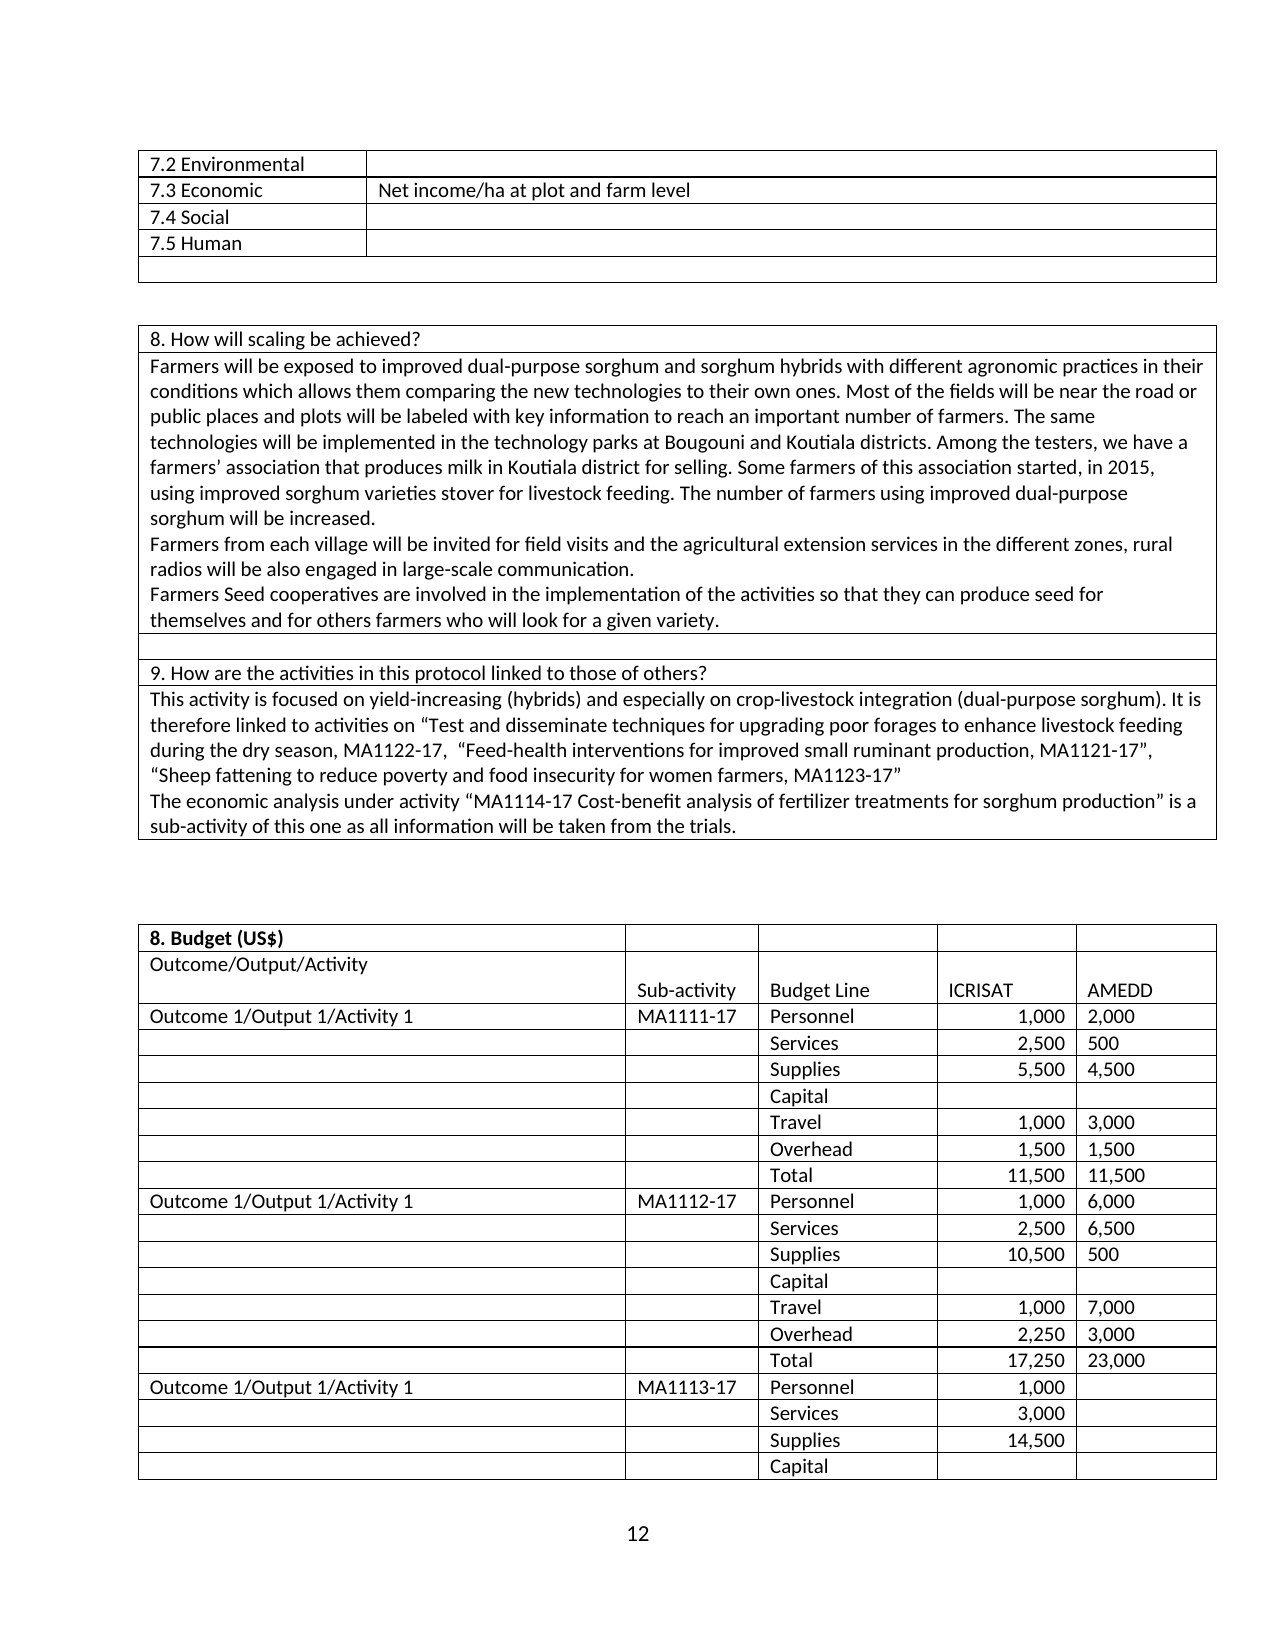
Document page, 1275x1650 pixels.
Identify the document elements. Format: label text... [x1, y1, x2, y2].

table_cell Overhead [759, 1321, 937, 1346]
table_cell 14,500 [938, 1427, 1076, 1452]
table_cell Capital [759, 1268, 937, 1293]
table_header [1077, 925, 1216, 951]
table_cell MA1112-17 [626, 1189, 758, 1214]
table_cell [626, 1295, 758, 1320]
table_cell [139, 1083, 625, 1108]
table_cell [1077, 1453, 1216, 1479]
table_cell [367, 230, 1216, 256]
table_cell [626, 1427, 758, 1452]
table_cell [938, 1453, 1076, 1479]
table_cell 1,000 [938, 1295, 1076, 1320]
table_cell [1077, 1427, 1216, 1452]
table_cell 1,000 [938, 1109, 1076, 1135]
table_cell [626, 1453, 758, 1479]
table_cell 2,500 [938, 1215, 1076, 1241]
table_cell [626, 1083, 758, 1108]
table_cell 2,000 [1077, 1004, 1216, 1029]
table_cell [367, 151, 1216, 176]
table_cell 7.3 Economic [139, 178, 366, 203]
table_cell [139, 1030, 625, 1055]
table_cell [626, 1215, 758, 1241]
table_cell Total [759, 1348, 937, 1373]
table_cell Total [759, 1162, 937, 1188]
table_header 8. Budget (US$) [139, 925, 625, 951]
table_cell 2,500 [938, 1030, 1076, 1055]
table_cell 7,000 [1077, 1295, 1216, 1320]
table_cell [1077, 1083, 1216, 1108]
table_cell [626, 1321, 758, 1346]
table_cell AMEDD [1077, 952, 1216, 1002]
table_cell This activity is focused on yield-increasing (hybrids) and especially on crop-livestock integration (dual-purpose sorghum). It is therefore linked to activities on “Test and disseminate techniques for upgrading poor forages to enhance livestock feeding during the dry season, MA1122-17, “Feed-health interventions for improved small ruminant production, MA1121-17”, “Sheep fattening to reduce poverty and food insecurity for women farmers, MA1123-17” The economic analysis under activity “MA1114-17 Cost-benefit analysis of fertilizer treatments for sorghum production” is a sub-activity of this one as all information will be taken from the trials. [139, 686, 1216, 839]
table_cell 500 [1077, 1030, 1216, 1055]
table_cell [1077, 1374, 1216, 1399]
table_cell 1,000 [938, 1374, 1076, 1399]
table_cell Supplies [759, 1427, 937, 1452]
table_cell Sub-activity [626, 952, 758, 1002]
table_cell ICRISAT [938, 952, 1076, 1002]
table_cell Personnel [759, 1004, 937, 1029]
table_cell [139, 1453, 625, 1479]
table_cell [626, 1242, 758, 1267]
table_cell [139, 1136, 625, 1161]
table_cell Travel [759, 1295, 937, 1320]
table_cell [938, 1083, 1076, 1108]
table_cell 1,500 [1077, 1136, 1216, 1161]
table_cell 7.2 Environmental [139, 151, 366, 176]
table_cell Personnel [759, 1189, 937, 1214]
table_cell [626, 1030, 758, 1055]
table_cell [1077, 1268, 1216, 1293]
table_cell [139, 257, 1216, 282]
table_cell 7.5 Human [139, 230, 366, 256]
table_cell Outcome 1/Output 1/Activity 1 [139, 1374, 625, 1399]
table_cell MA1111-17 [626, 1004, 758, 1029]
table_cell [139, 1321, 625, 1346]
table_cell Supplies [759, 1056, 937, 1082]
table_cell [626, 1400, 758, 1426]
table_cell 3,000 [1077, 1321, 1216, 1346]
table_header 8. How will scaling be achieved? [139, 326, 1216, 352]
table_cell Services [759, 1400, 937, 1426]
table_cell [139, 1268, 625, 1293]
table_cell [139, 1295, 625, 1320]
table_cell [626, 1109, 758, 1135]
table_cell Travel [759, 1109, 937, 1135]
table_cell [139, 1400, 625, 1426]
table_cell Budget Line [759, 952, 937, 1002]
table_cell 1,500 [938, 1136, 1076, 1161]
table_cell Outcome 1/Output 1/Activity 1 [139, 1189, 625, 1214]
table_cell 500 [1077, 1242, 1216, 1267]
table_cell 6,000 [1077, 1189, 1216, 1214]
table_cell 9. How are the activities in this protocol linked to those of others? [139, 660, 1216, 685]
table_cell 1,000 [938, 1004, 1076, 1029]
table_cell 11,500 [938, 1162, 1076, 1188]
table_cell Capital [759, 1083, 937, 1108]
table_cell [938, 1268, 1076, 1293]
table_cell 5,500 [938, 1056, 1076, 1082]
table_cell [139, 1109, 625, 1135]
table_header [938, 925, 1076, 951]
table_cell Outcome 1/Output 1/Activity 1 [139, 1004, 625, 1029]
table_cell Outcome/Output/Activity [139, 952, 625, 1002]
table_cell [139, 1162, 625, 1188]
table_cell [626, 1268, 758, 1293]
table_header [759, 925, 937, 951]
table_header [626, 925, 758, 951]
table_cell [626, 1348, 758, 1373]
table_cell [139, 1215, 625, 1241]
table_cell Net income/ha at plot and farm level [367, 178, 1216, 203]
table_cell 7.4 Social [139, 204, 366, 229]
table_cell 23,000 [1077, 1348, 1216, 1373]
table_cell 17,250 [938, 1348, 1076, 1373]
table_cell [139, 1427, 625, 1452]
table_cell [626, 1162, 758, 1188]
table_cell Capital [759, 1453, 937, 1479]
table_cell 3,000 [1077, 1109, 1216, 1135]
table_cell 10,500 [938, 1242, 1076, 1267]
table_cell 11,500 [1077, 1162, 1216, 1188]
table_cell [139, 1348, 625, 1373]
table_cell [139, 1056, 625, 1082]
table_cell 2,250 [938, 1321, 1076, 1346]
table_cell Services [759, 1030, 937, 1055]
table_cell [367, 204, 1216, 229]
table_cell Farmers will be exposed to improved dual-purpose sorghum and sorghum hybrids with different agronomic practices in their conditions which allows them comparing the new technologies to their own ones. Most of the fields will be near the road or public places and plots will be labeled with key information to reach an important number of farmers. The same technologies will be implemented in the technology parks at Bougouni and Koutiala districts. Among the testers, we have a farmers’ association that produces milk in Koutiala district for selling. Some farmers of this association started, in 2015, using improved sorghum varieties stover for livestock feeding. The number of farmers using improved dual-purpose sorghum will be increased. Farmers from each village will be invited for field visits and the agricultural extension services in the different zones, rural radios will be also engaged in large-scale communication. Farmers Seed cooperatives are involved in the implementation of the activities so that they can produce seed for themselves and for others farmers who will look for a given variety. [139, 353, 1216, 632]
table_cell [139, 1242, 625, 1267]
table_cell 4,500 [1077, 1056, 1216, 1082]
table_cell [626, 1056, 758, 1082]
table_cell [139, 634, 1216, 659]
table_cell Overhead [759, 1136, 937, 1161]
table_cell Personnel [759, 1374, 937, 1399]
table_cell 6,500 [1077, 1215, 1216, 1241]
table_cell Supplies [759, 1242, 937, 1267]
table_cell MA1113-17 [626, 1374, 758, 1399]
table_cell Services [759, 1215, 937, 1241]
table_cell [1077, 1400, 1216, 1426]
table_cell 1,000 [938, 1189, 1076, 1214]
table_cell [626, 1136, 758, 1161]
table_cell 3,000 [938, 1400, 1076, 1426]
